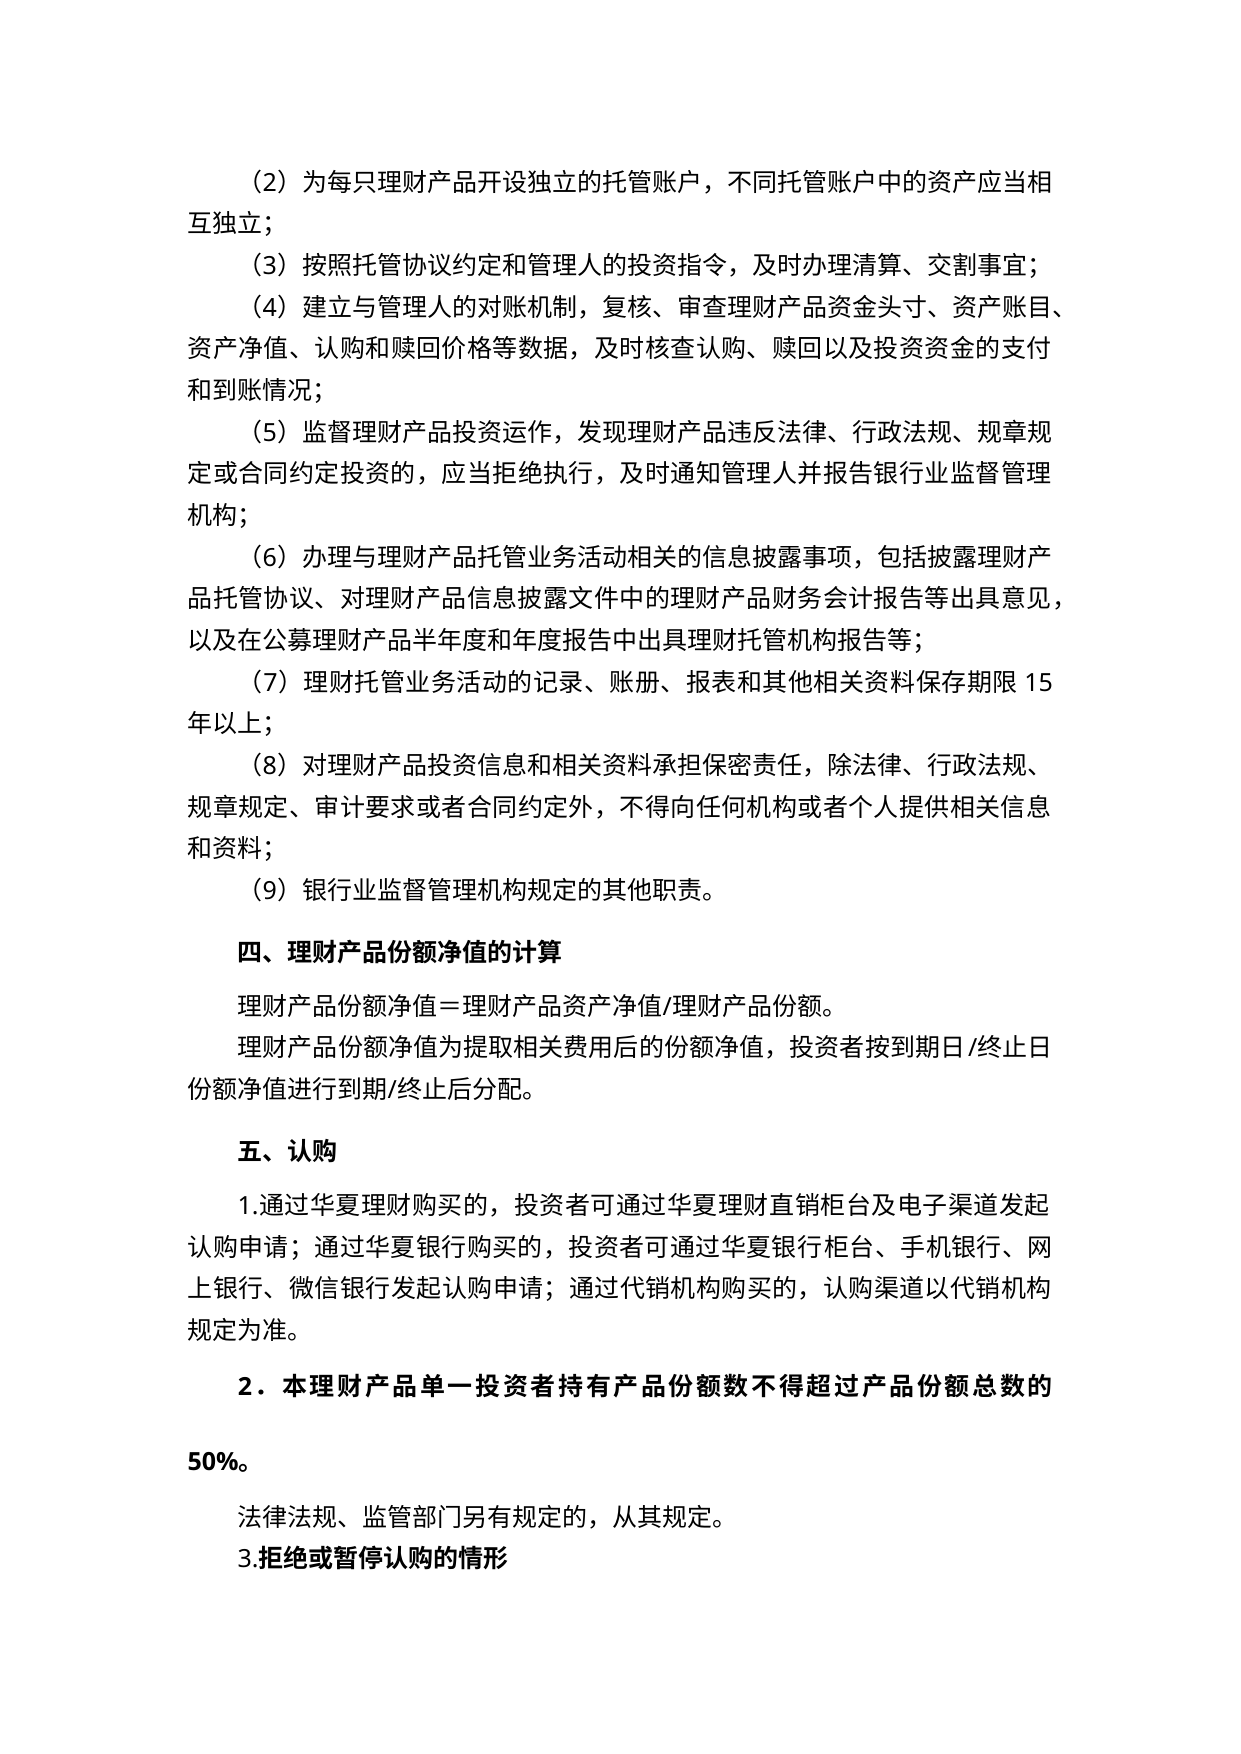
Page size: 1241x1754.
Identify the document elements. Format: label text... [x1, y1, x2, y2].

text 1.通过华夏理财购买的，投资者可通过华夏理财直销柜台及电子渠道发起认购申请；通过华夏银行购买的，投资者可通过华夏银行柜台、手机银行、网上银行、微信银行发起认购申请；通过代销机构购买的，认购渠道以代销机构规定为准。 [187, 1185, 1053, 1347]
text 3.拒绝或暂停认购的情形 [187, 1539, 1053, 1575]
text （8）对理财产品投资信息和相关资料承担保密责任，除法律、行政法规、规章规定、审计要求或者合同约定外，不得向任何机构或者个人提供相关信息和资料； [187, 745, 1053, 865]
text （4）建立与管理人的对账机制，复核、审查理财产品资金头寸、资产账目、资产净值、认购和赎回价格等数据，及时核查认购、赎回以及投资资金的支付和到账情况； [187, 287, 1053, 407]
text 法律法规、监管部门另有规定的，从其规定。 [187, 1497, 1053, 1533]
text 理财产品份额净值为提取相关费用后的份额净值，投资者按到期日/终止日份额净值进行到期/终止后分配。 [187, 1028, 1053, 1106]
text （5）监督理财产品投资运作，发现理财产品违反法律、行政法规、规章规定或合同约定投资的，应当拒绝执行，及时通知管理人并报告银行业监督管理机构； [187, 412, 1053, 532]
text （9）银行业监督管理机构规定的其他职责。 [187, 870, 1053, 907]
text （6）办理与理财产品托管业务活动相关的信息披露事项，包括披露理财产品托管协议、对理财产品信息披露文件中的理财产品财务会计报告等出具意见，以及在公募理财产品半年度和年度报告中出具理财托管机构报告等； [187, 537, 1053, 657]
text 五、认购 [187, 1127, 1053, 1169]
text （3）按照托管协议约定和管理人的投资指令，及时办理清算、交割事宜； [187, 245, 1053, 282]
text （7）理财托管业务活动的记录、账册、报表和其他相关资料保存期限15年以上； [187, 662, 1053, 740]
text 2．本理财产品单一投资者持有产品份额数不得超过产品份额总数的50%。 [187, 1352, 1053, 1492]
text 理财产品份额净值＝理财产品资产净值/理财产品份额。 [187, 986, 1053, 1022]
text （2）为每只理财产品开设独立的托管账户，不同托管账户中的资产应当相互独立； [187, 162, 1053, 240]
text 四、理财产品份额净值的计算 [187, 928, 1053, 970]
